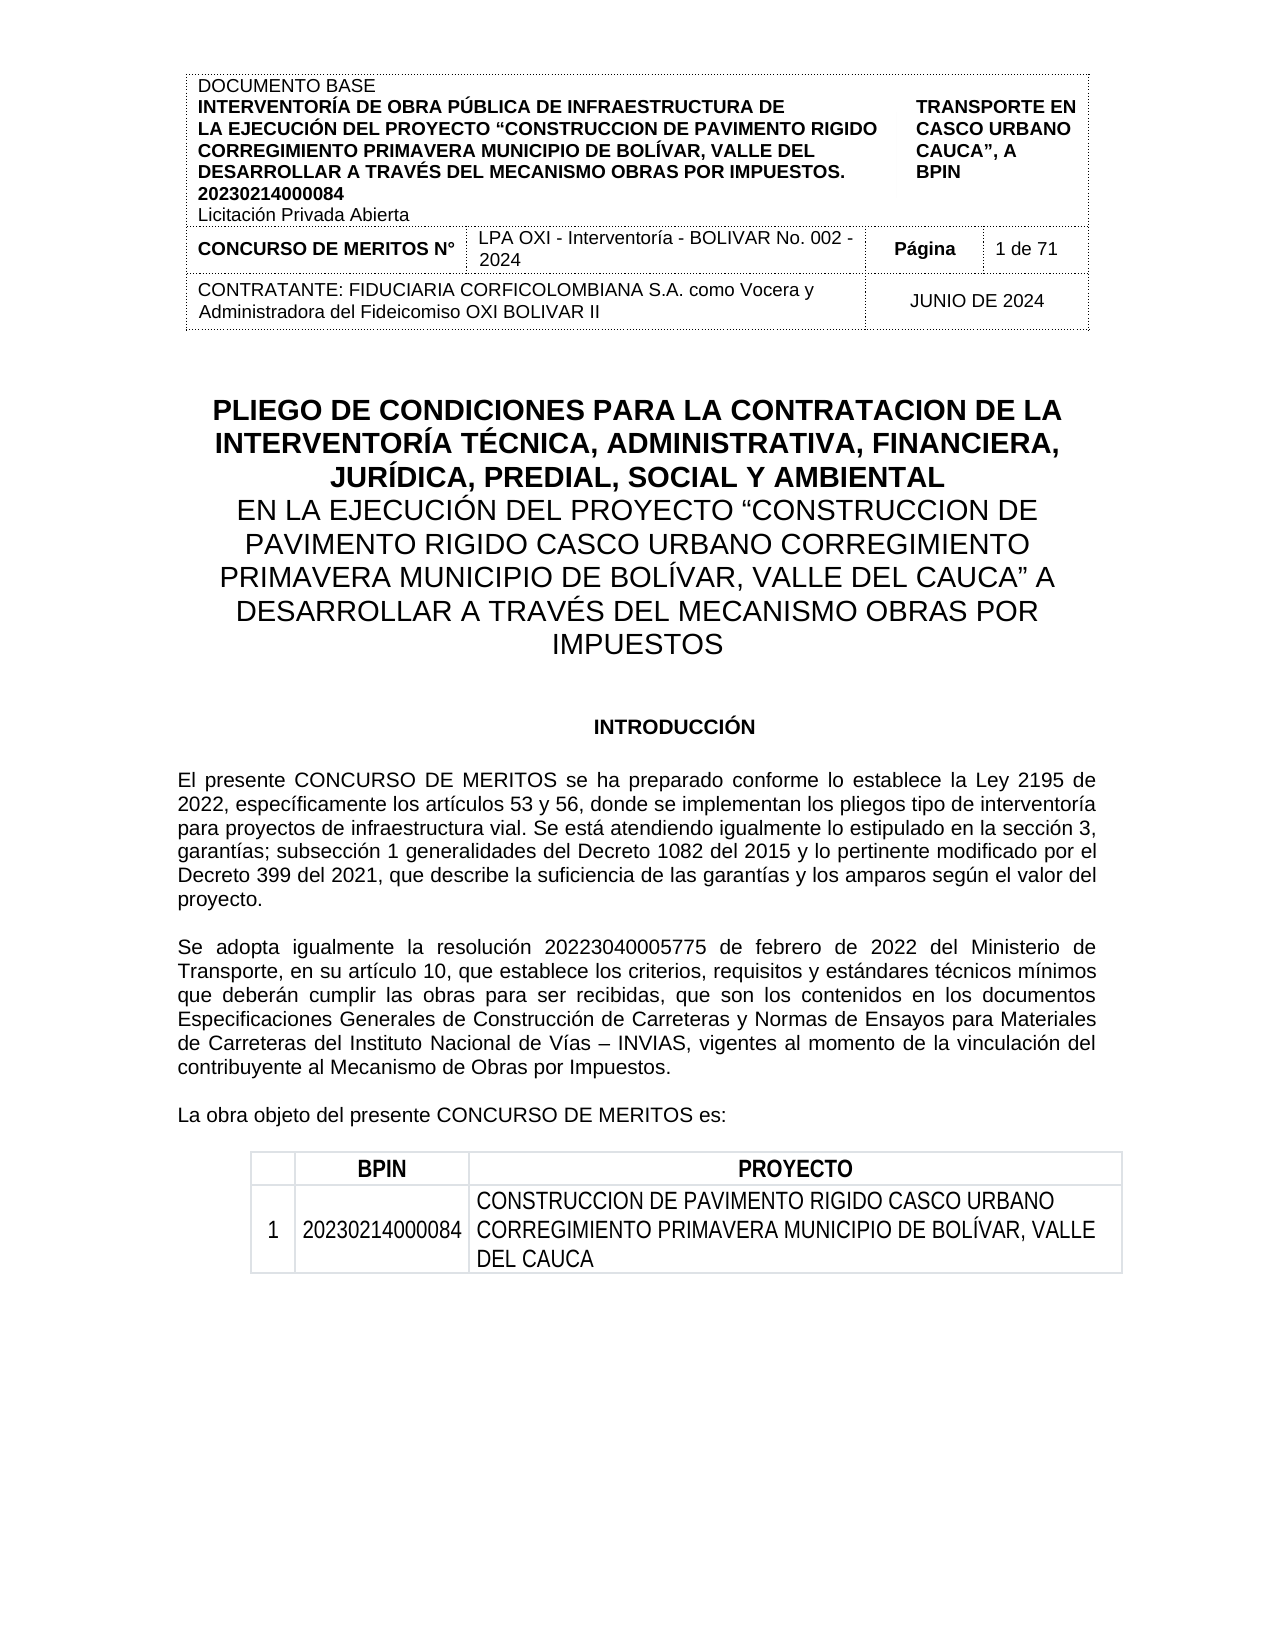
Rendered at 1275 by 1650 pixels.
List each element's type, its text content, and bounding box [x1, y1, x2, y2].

table_cell 1 [252, 1186, 294, 1272]
text Se adopta igualmente la resolución 20223040005775 de febrero de 2022 del Ministerio de Transporte, en su artículo 10, que establece los criterios, requisitos y estándares técnicos mínimos que deberán cumplir las obras para ser recibidas, que son los contenidos en los documentos Especificaciones Generales de Construcción de Carreteras y Normas de Ensayos para Materiales de Carreteras del Instituto Nacional de Vías – INVIAS, vigentes al momento de la vinculación del contribuyente al Mecanismo de Obras por Impuestos. [177, 935, 1098, 1079]
table_header [252, 1153, 294, 1184]
table_cell 20230214000084 [296, 1186, 468, 1272]
text EN LA EJECUCIÓN DEL PROYECTO “CONSTRUCCION DE PAVIMENTO RIGIDO CASCO URBANO CORREGIMIENTO PRIMAVERA MUNICIPIO DE BOLÍVAR, VALLE DEL CAUCA” A DESARROLLAR A TRAVÉS DEL MECANISMO OBRAS POR IMPUESTOS [177, 493, 1098, 661]
table_header PROYECTO [470, 1153, 1121, 1184]
table_header BPIN [296, 1153, 468, 1184]
subtitle INTRODUCCIÓN [251, 715, 1098, 739]
text La obra objeto del presente CONCURSO DE MERITOS es: [177, 1103, 1098, 1127]
text PLIEGO DE CONDICIONES PARA LA CONTRATACION DE LA INTERVENTORÍA TÉCNICA, ADMINISTRATIVA, FINANCIERA, JURÍDICA, PREDIAL, SOCIAL Y AMBIENTAL [177, 393, 1098, 493]
text El presente CONCURSO DE MERITOS se ha preparado conforme lo establece la Ley 2195 de 2022, específicamente los artículos 53 y 56, donde se implementan los pliegos tipo de interventoría para proyectos de infraestructura vial. Se está atendiendo igualmente lo estipulado en la sección 3, garantías; subsección 1 generalidades del Decreto 1082 del 2015 y lo pertinente modificado por el Decreto 399 del 2021, que describe la suficiencia de las garantías y los amparos según el valor del proyecto. [177, 767, 1098, 911]
table_cell CONSTRUCCION DE PAVIMENTO RIGIDO CASCO URBANO CORREGIMIENTO PRIMAVERA MUNICIPIO DE BOLÍVAR, VALLE DEL CAUCA [470, 1186, 1121, 1272]
